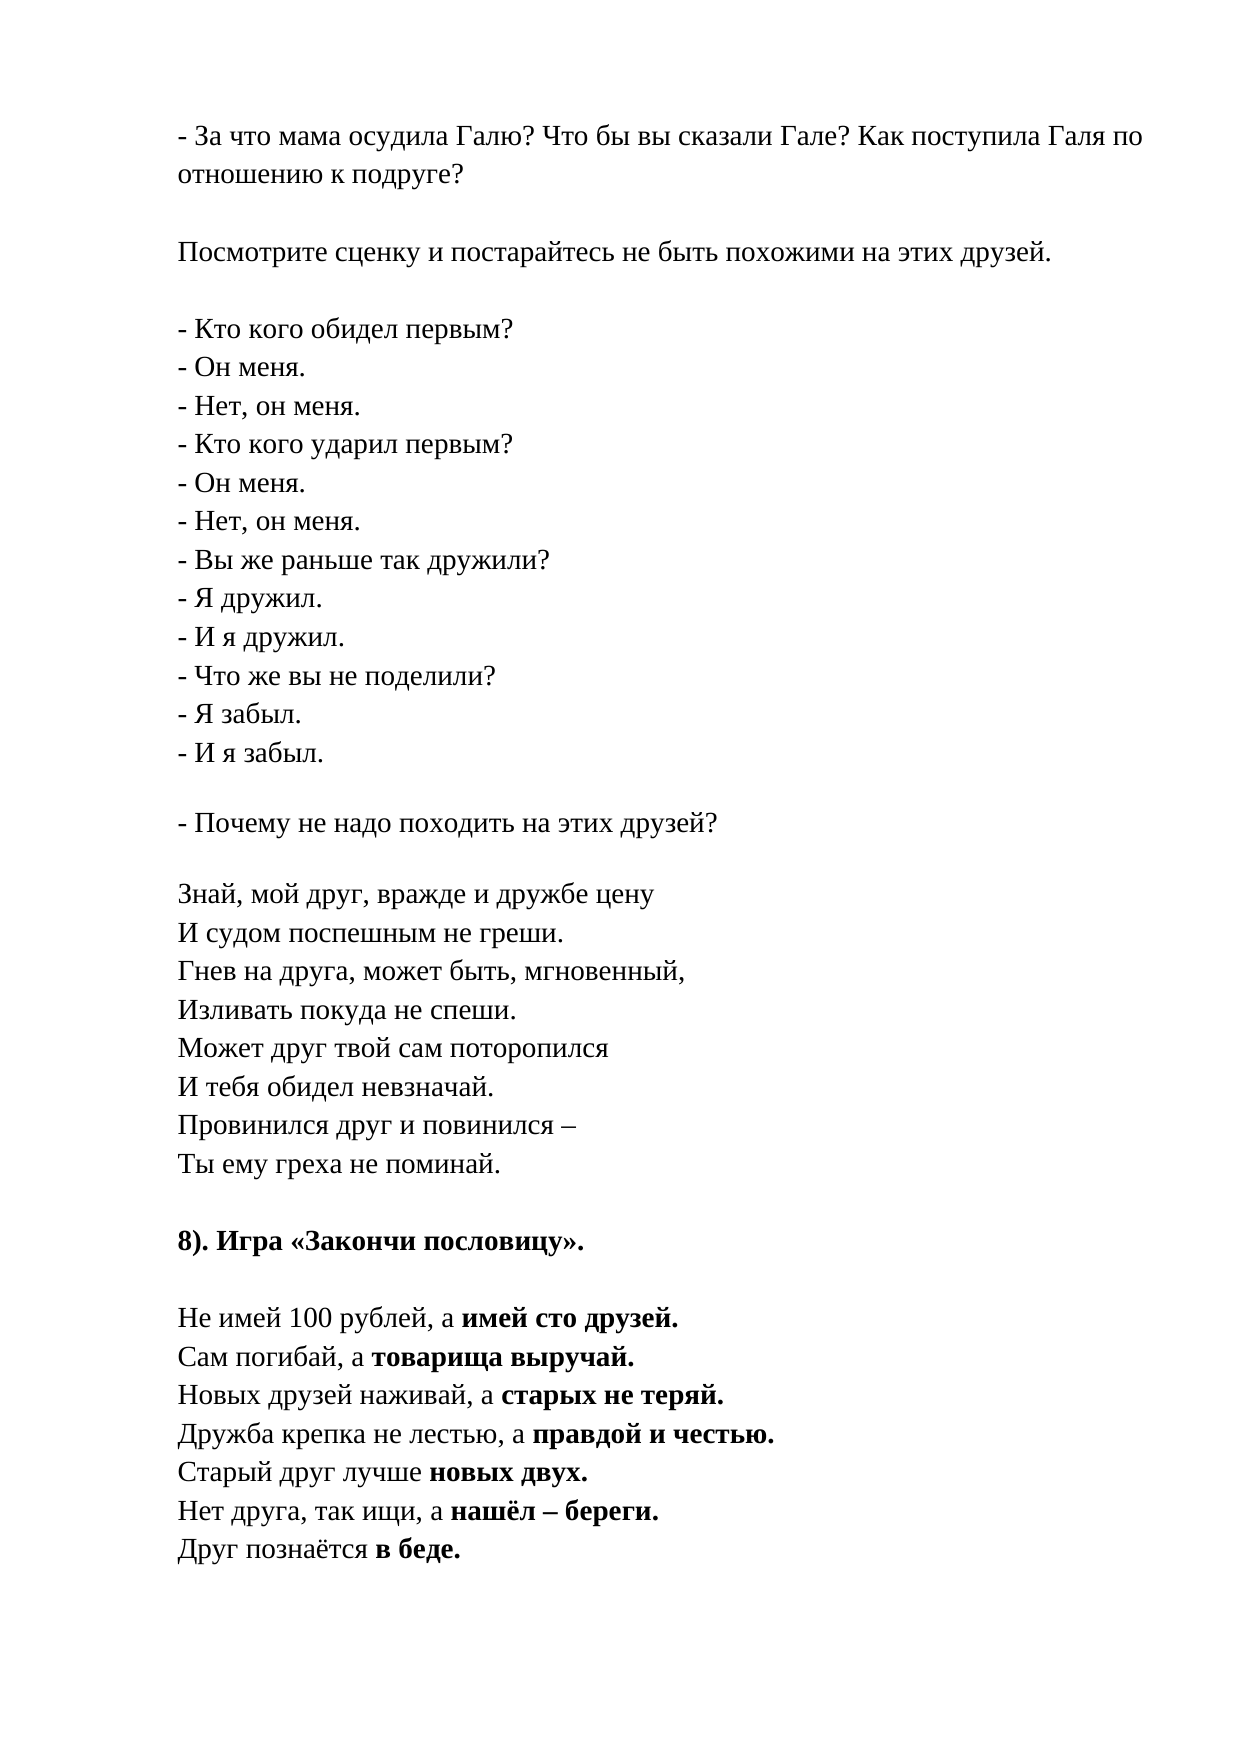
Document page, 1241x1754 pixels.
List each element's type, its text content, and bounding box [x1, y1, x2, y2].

text Изливать покуда не спеши. [177, 992, 1152, 1025]
text Сам погибай, а товарища выручай. [177, 1339, 1152, 1372]
text Старый друг лучше новых двух. [177, 1454, 1152, 1488]
text - За что мама осудила Галю? Что бы вы сказали Гале? Как поступила Галя по отношению к подруге? [177, 118, 1152, 190]
text Друг познаётся в беде. [177, 1531, 1152, 1565]
text И судом поспешным не греши. [177, 915, 1152, 948]
text - Почему не надо походить на этих друзей? [177, 806, 1152, 839]
text - Он меня. [177, 465, 1152, 498]
text - Я забыл. [177, 696, 1152, 730]
text Провинился друг и повинился – [177, 1107, 1152, 1141]
text Новых друзей наживай, а старых не теряй. [177, 1377, 1152, 1411]
text - Кто кого обидел первым? [177, 311, 1152, 344]
text Дружба крепка не лестью, а правдой и честью. [177, 1416, 1152, 1449]
text - Вы же раньше так дружили? [177, 542, 1152, 576]
text - Что же вы не поделили? [177, 658, 1152, 691]
text И тебя обидел невзначай. [177, 1069, 1152, 1102]
text Не имей 100 рублей, а имей сто друзей. [177, 1300, 1152, 1334]
text - И я забыл. [177, 735, 1152, 768]
text Ты ему греха не поминай. [177, 1146, 1152, 1179]
text - Нет, он меня. [177, 503, 1152, 537]
text Нет друга, так ищи, а нашёл – береги. [177, 1493, 1152, 1526]
text Гнев на друга, может быть, мгновенный, [177, 953, 1152, 987]
text - Кто кого ударил первым? [177, 426, 1152, 460]
text - Он меня. [177, 349, 1152, 383]
text - Нет, он меня. [177, 388, 1152, 421]
text Знай, мой друг, вражде и дружбе цену [177, 876, 1152, 910]
text Может друг твой сам поторопился [177, 1030, 1152, 1064]
text Посмотрите сценку и постарайтесь не быть похожими на этих друзей. [177, 234, 1152, 267]
text - И я дружил. [177, 619, 1152, 653]
text - Я дружил. [177, 581, 1152, 614]
text 8). Игра «Закончи пословицу». [177, 1223, 1152, 1257]
